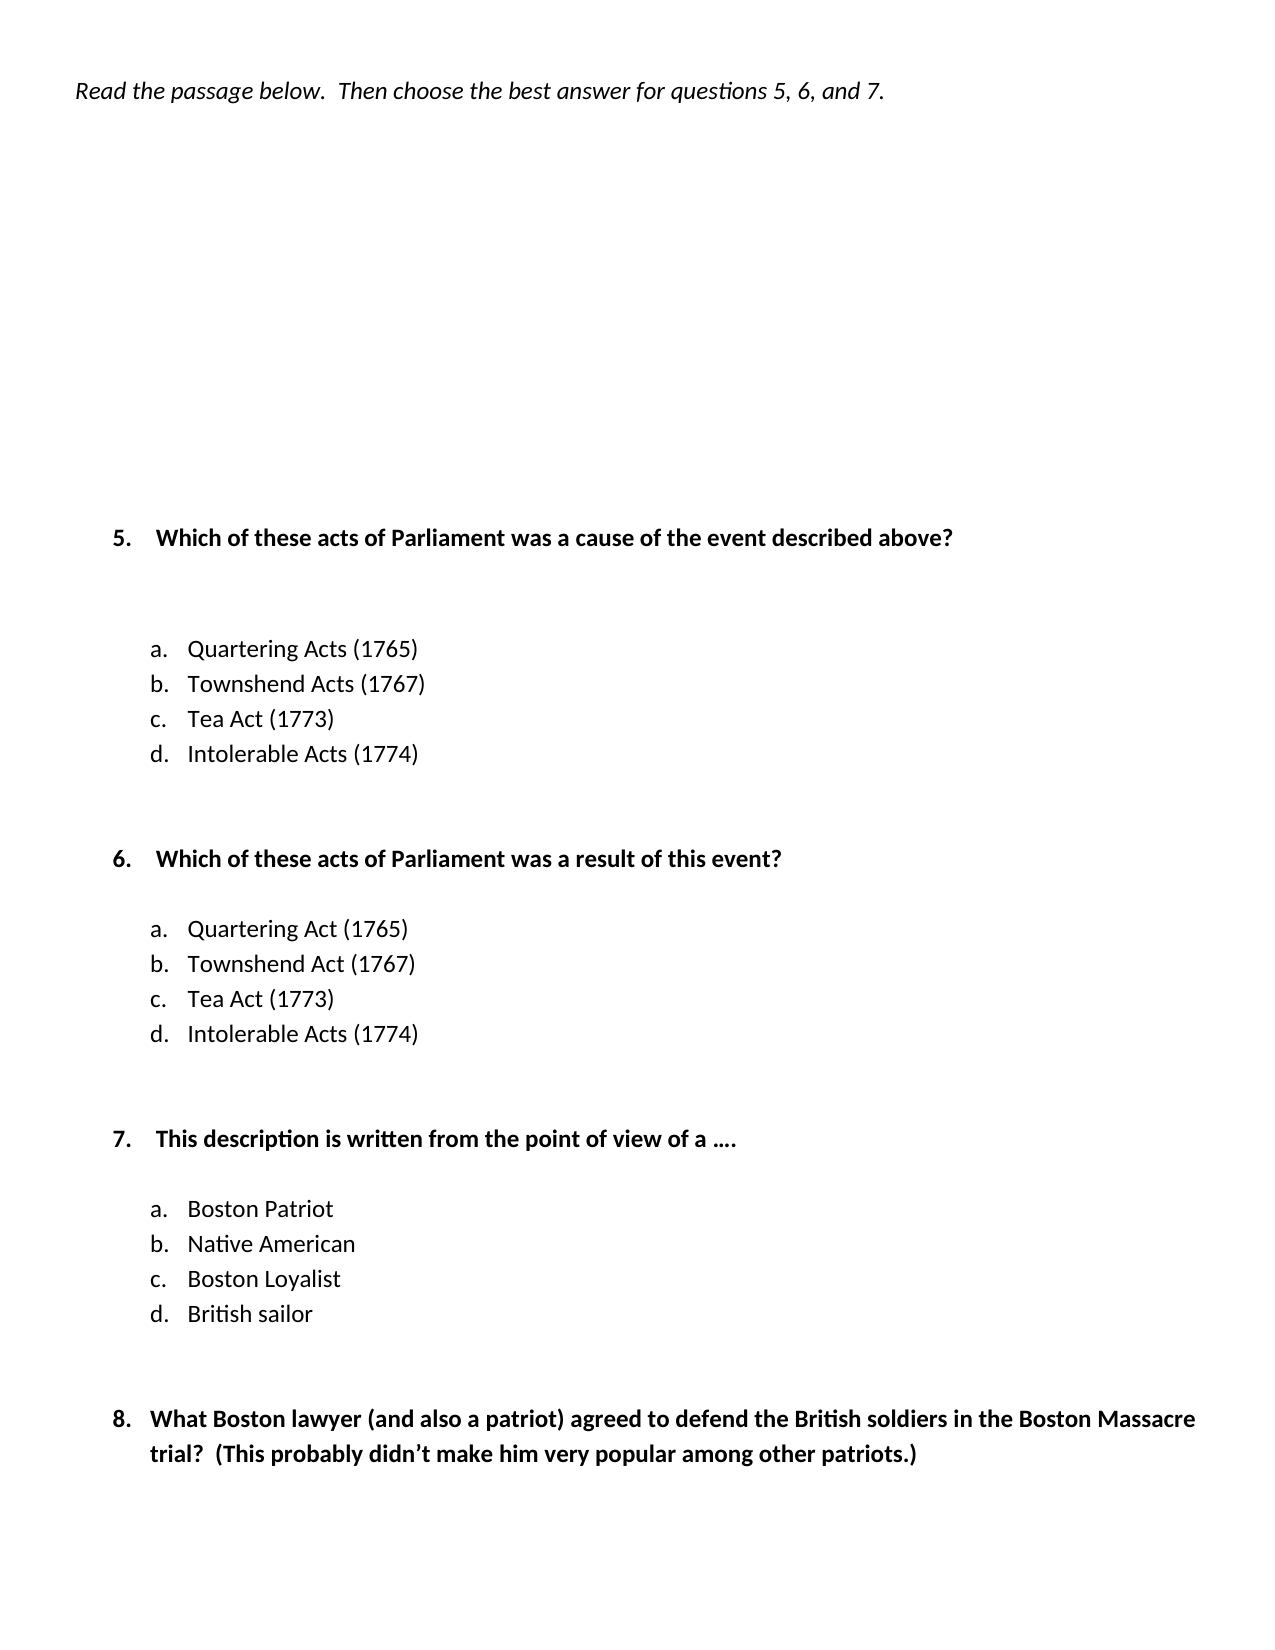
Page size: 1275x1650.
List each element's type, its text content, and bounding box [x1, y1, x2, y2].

list What Boston lawyer (and also a patriot) agreed to defend the British soldiers in the Boston Massacre trial? (This probably didn’t make him very popular among other patriots.) [112, 1403, 1200, 1469]
list Boston Loyalist [150, 1263, 1200, 1294]
list Intolerable Acts (1774) [150, 1018, 1200, 1049]
list Tea Act (1773) [150, 703, 1200, 734]
list This description is written from the point of view of a …. [112, 1123, 1200, 1154]
list Quartering Acts (1765) [150, 633, 1200, 664]
list Which of these acts of Parliament was a cause of the event described above? [112, 522, 1200, 552]
list Townshend Acts (1767) [150, 668, 1200, 699]
list Tea Act (1773) [150, 983, 1200, 1014]
list Which of these acts of Parliament was a result of this event? [112, 843, 1200, 874]
list Boston Patriot [150, 1193, 1200, 1224]
text Read the passage below. Then choose the best answer for questions 5, 6, and 7. [75, 75, 1200, 106]
list Native American [150, 1228, 1200, 1259]
list Townshend Act (1767) [150, 948, 1200, 979]
list British sailor [150, 1298, 1200, 1329]
list Intolerable Acts (1774) [150, 738, 1200, 769]
list Quartering Act (1765) [150, 913, 1200, 944]
